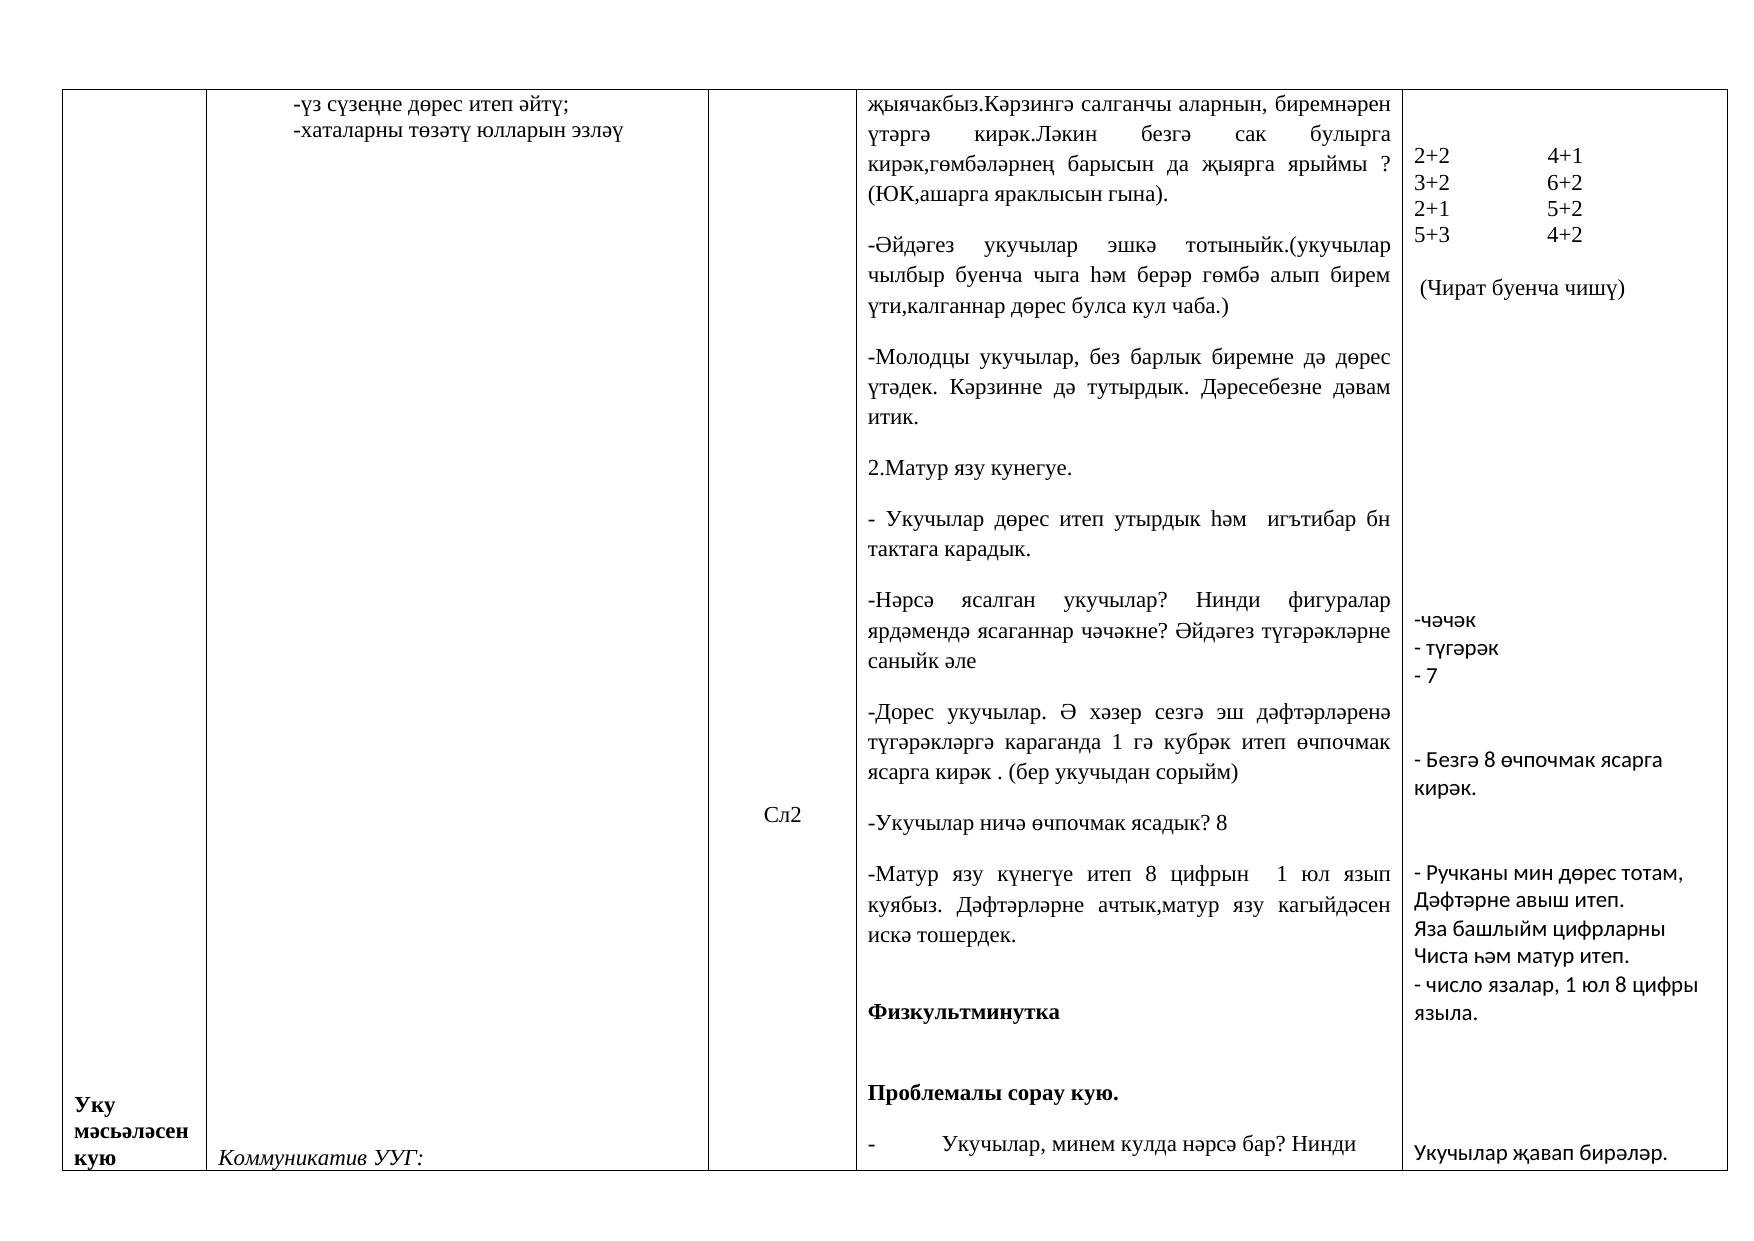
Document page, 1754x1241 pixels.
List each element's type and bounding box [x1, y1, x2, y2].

table_cell [207, 90, 708, 1170]
table_cell [1403, 90, 1727, 1170]
table_cell [709, 90, 856, 1170]
table_cell [63, 90, 206, 1170]
table_cell [857, 90, 1402, 1170]
